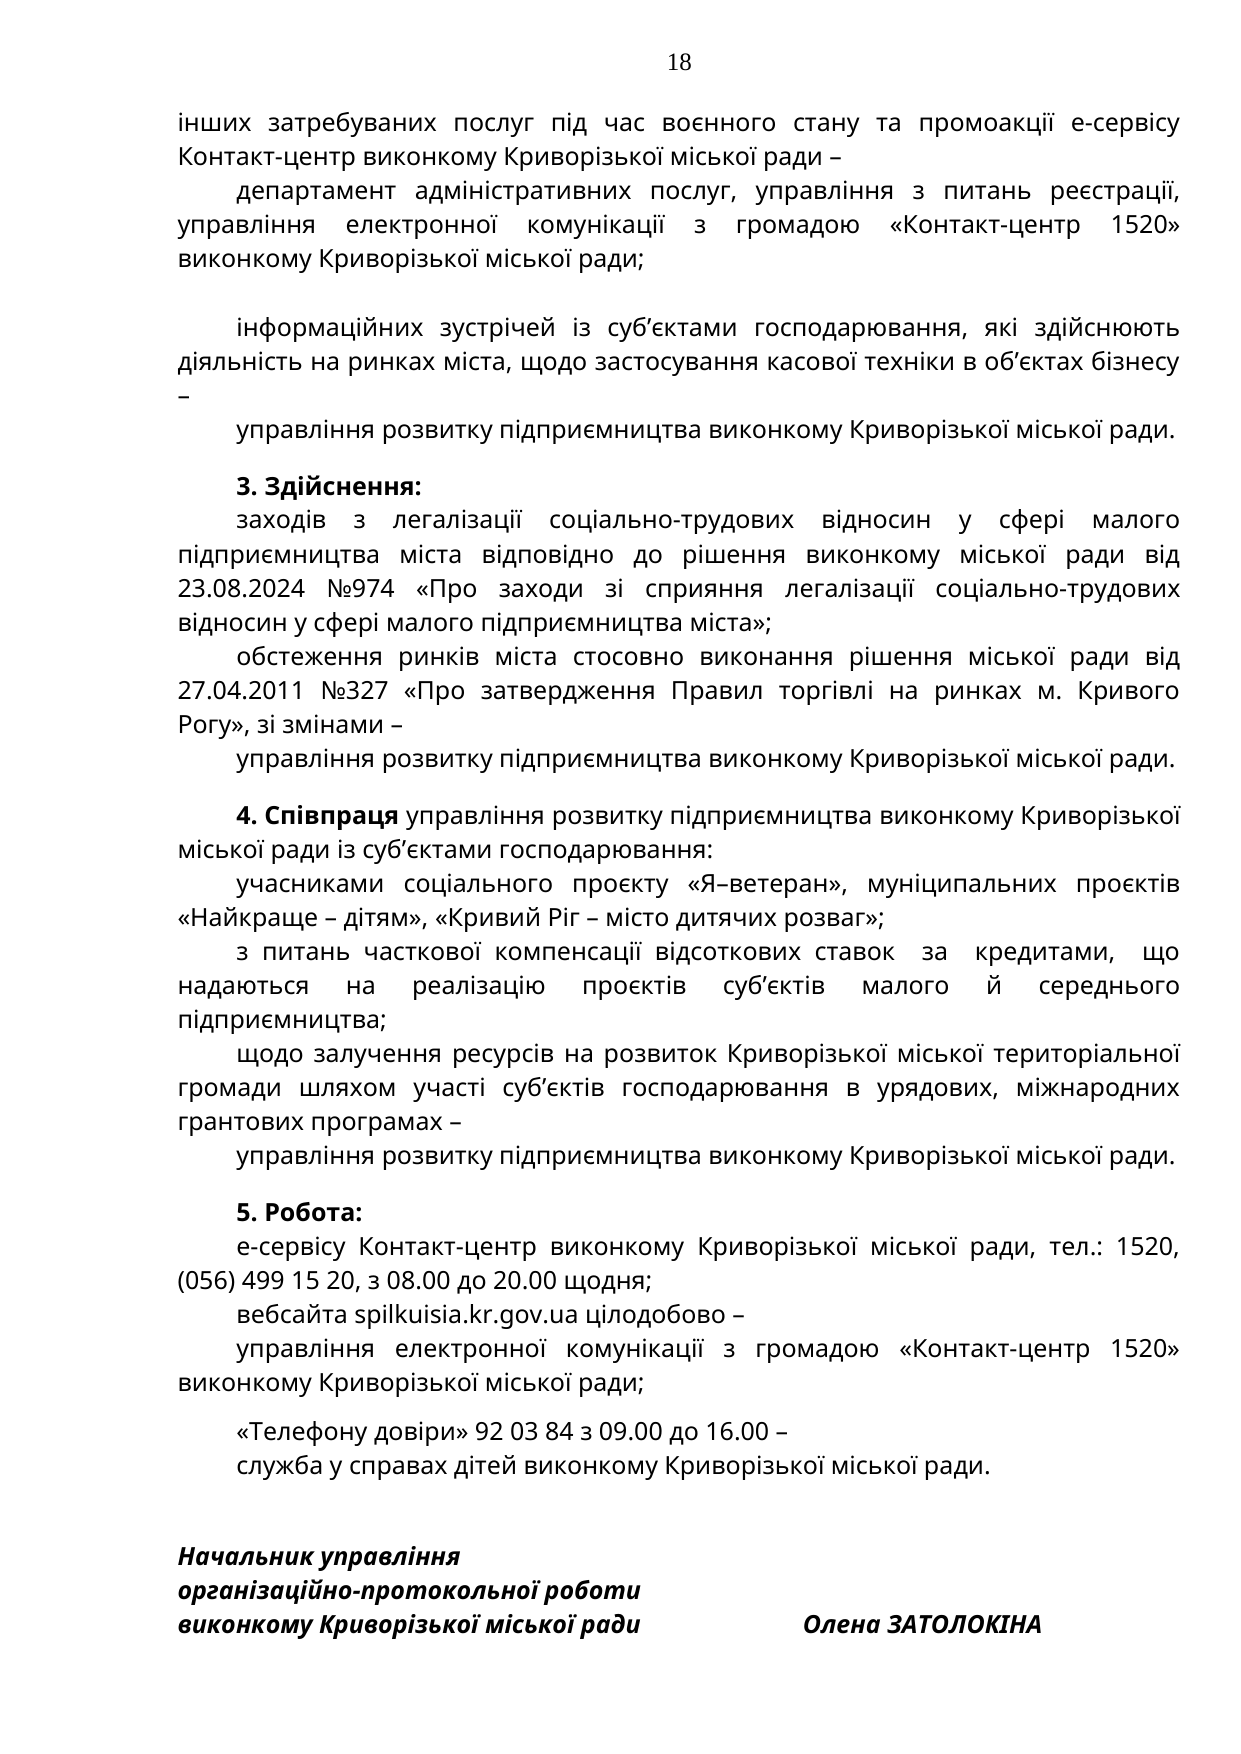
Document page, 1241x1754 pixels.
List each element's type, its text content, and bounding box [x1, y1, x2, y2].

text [177, 105, 1181, 173]
text 5. Робота: [177, 1195, 1181, 1229]
text управління електронної комунікації з громадою «Контакт-центр 1520» виконкому Криворізької міської ради; [177, 1331, 1181, 1399]
text інформаційних зустрічей із суб’єктами господарювання, які здійснюють діяльність на ринках міста, щодо застосування касової техніки в об’єктах бізнесу – [177, 309, 1181, 411]
text «Телефону довіри» 92 03 84 з 09.00 до 16.00 – [177, 1413, 1181, 1447]
text організаційно-протокольної роботи [177, 1572, 1181, 1606]
text обстеження ринків міста стосовно виконання рішення міської ради від 27.04.2011 №327 «Про затвердження Правил торгівлі на ринках м. Кривого Рогу», зі змінами – [177, 638, 1181, 741]
text Начальник управління [177, 1538, 1181, 1572]
text виконкому Криворізької міської ради Олена ЗАТОЛОКІНА [177, 1606, 1181, 1641]
text управління розвитку підприємництва виконкому Криворізької міської ради. [177, 741, 1181, 775]
text е-сервісу Контакт-центр виконкому Криворізької міської ради, тел.: 1520, (056) 499 15 20, з 08.00 до 20.00 щодня; [177, 1229, 1181, 1297]
text служба у справах дітей виконкому Криворізької міської ради. [177, 1447, 1181, 1481]
text заходів з легалізації соціально-трудових відносин у сфері малого підприємництва міста відповідно до рішення виконкому міської ради від 23.08.2024 №974 «Про заходи зі сприяння легалізації соціально-трудових відносин у сфері малого підприємництва міста»; [177, 502, 1181, 638]
text управління розвитку підприємництва виконкому Криворізької міської ради. [177, 411, 1181, 445]
text з питань часткової компенсації відсоткових ставок за кредитами, що надаються на реалізацію проєктів суб’єктів малого й середнього підприємництва; [177, 934, 1181, 1036]
text щодо залучення ресурсів на розвиток Криворізької міської територіальної громади шляхом участі суб’єктів господарювання в урядових, міжнародних грантових програмах – [177, 1036, 1181, 1138]
text учасниками соціального проєкту «Я–ветеран», муніципальних проєктів «Найкраще – дітям», «Кривий Ріг – місто дитячих розваг»; [177, 866, 1181, 934]
text управління розвитку підприємництва виконкому Криворізької міської ради. [177, 1138, 1181, 1172]
text 3. Здійснення: [177, 468, 1181, 502]
text департамент адміністративних послуг, управління з питань реєстрації, управління електронної комунікації з громадою «Контакт-центр 1520» виконкому Криворізької міської ради; [177, 173, 1181, 275]
text вебсайта spilkuisia.kr.gov.ua цілодобово – [177, 1297, 1181, 1331]
text 4. Співпраця управління розвитку підприємництва виконкому Криворізької міської ради із суб’єктами господарювання: [177, 797, 1181, 866]
